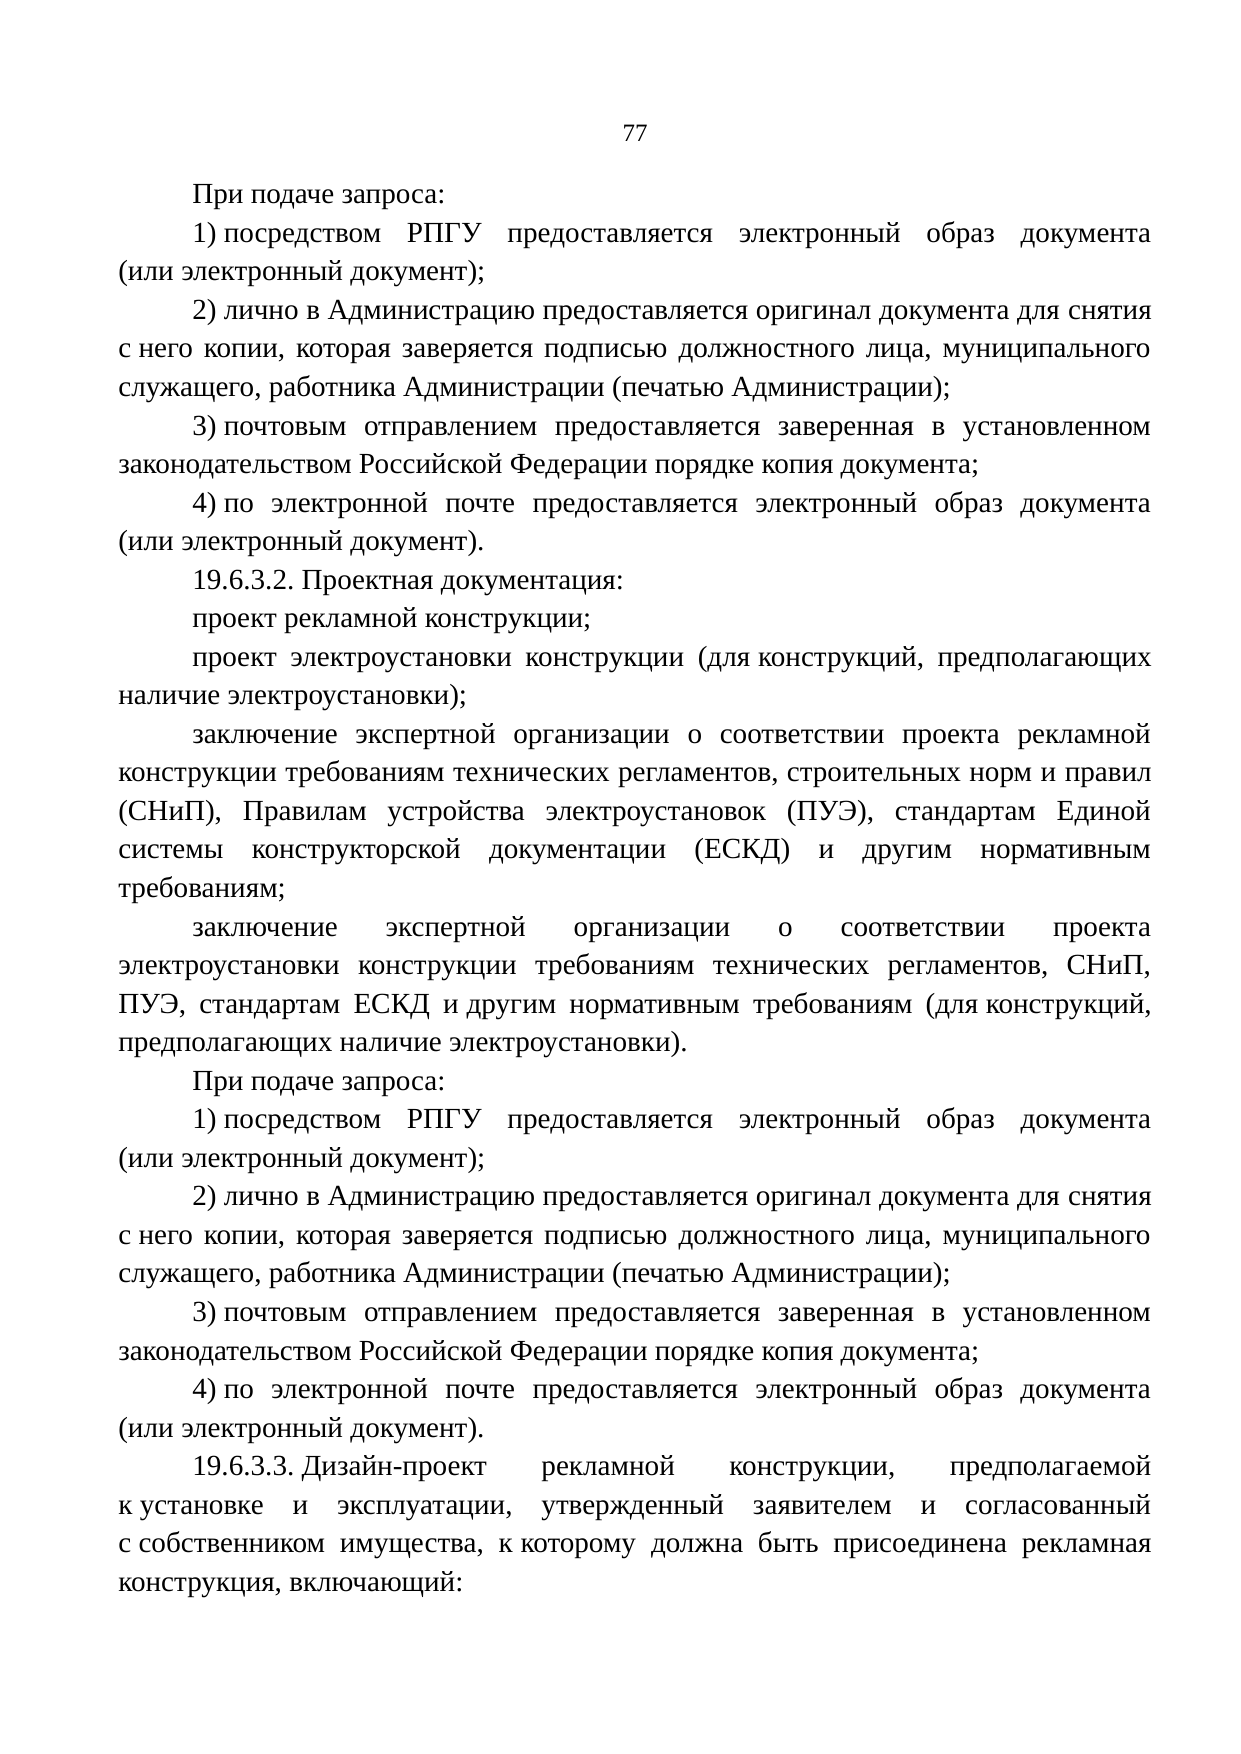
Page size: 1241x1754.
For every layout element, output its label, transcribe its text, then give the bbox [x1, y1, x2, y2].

text 19.6.3.3. Дизайн-проект рекламной конструкции, предполагаемой к установке и эксплуатации, утвержденный заявителем и согласованный с собственником имущества, к которому должна быть присоединена рекламная конструкция, включающий: [118, 1448, 1152, 1597]
text 2) лично в Администрацию предоставляется оригинал документа для снятия с него копии, которая заверяется подписью должностного лица, муниципального служащего, работника Администрации (печатью Администрации); [118, 1178, 1152, 1289]
text 3) почтовым отправлением предоставляется заверенная в установленном законодательством Российской Федерации порядке копия документа; [118, 408, 1152, 480]
text 1) посредством РПГУ предоставляется электронный образ документа (или электронный документ); [118, 215, 1152, 287]
text 3) почтовым отправлением предоставляется заверенная в установленном законодательством Российской Федерации порядке копия документа; [118, 1294, 1152, 1366]
text 4) по электронной почте предоставляется электронный образ документа (или электронный документ). [118, 1371, 1152, 1443]
text 2) лично в Администрацию предоставляется оригинал документа для снятия с него копии, которая заверяется подписью должностного лица, муниципального служащего, работника Администрации (печатью Администрации); [118, 292, 1152, 403]
text При подаче запроса: [118, 1063, 1152, 1096]
text При подаче запроса: [118, 176, 1152, 210]
text проект электроустановки конструкции (для конструкций, предполагающих наличие электроустановки); [118, 639, 1152, 711]
text 4) по электронной почте предоставляется электронный образ документа (или электронный документ). [118, 485, 1152, 557]
text проект рекламной конструкции; [118, 600, 1152, 634]
text заключение экспертной организации о соответствии проекта электроустановки конструкции требованиям технических регламентов, СНиП, ПУЭ, стандартам ЕСКД и другим нормативным требованиям (для конструкций, предполагающих наличие электроустановки). [118, 909, 1152, 1058]
text 1) посредством РПГУ предоставляется электронный образ документа (или электронный документ); [118, 1101, 1152, 1173]
text заключение экспертной организации о соответствии проекта рекламной конструкции требованиям технических регламентов, строительных норм и правил (СНиП), Правилам устройства электроустановок (ПУЭ), стандартам Единой системы конструкторской документации (ЕСКД) и другим нормативным требованиям; [118, 716, 1152, 904]
text 19.6.3.2. Проектная документация: [118, 562, 1152, 595]
